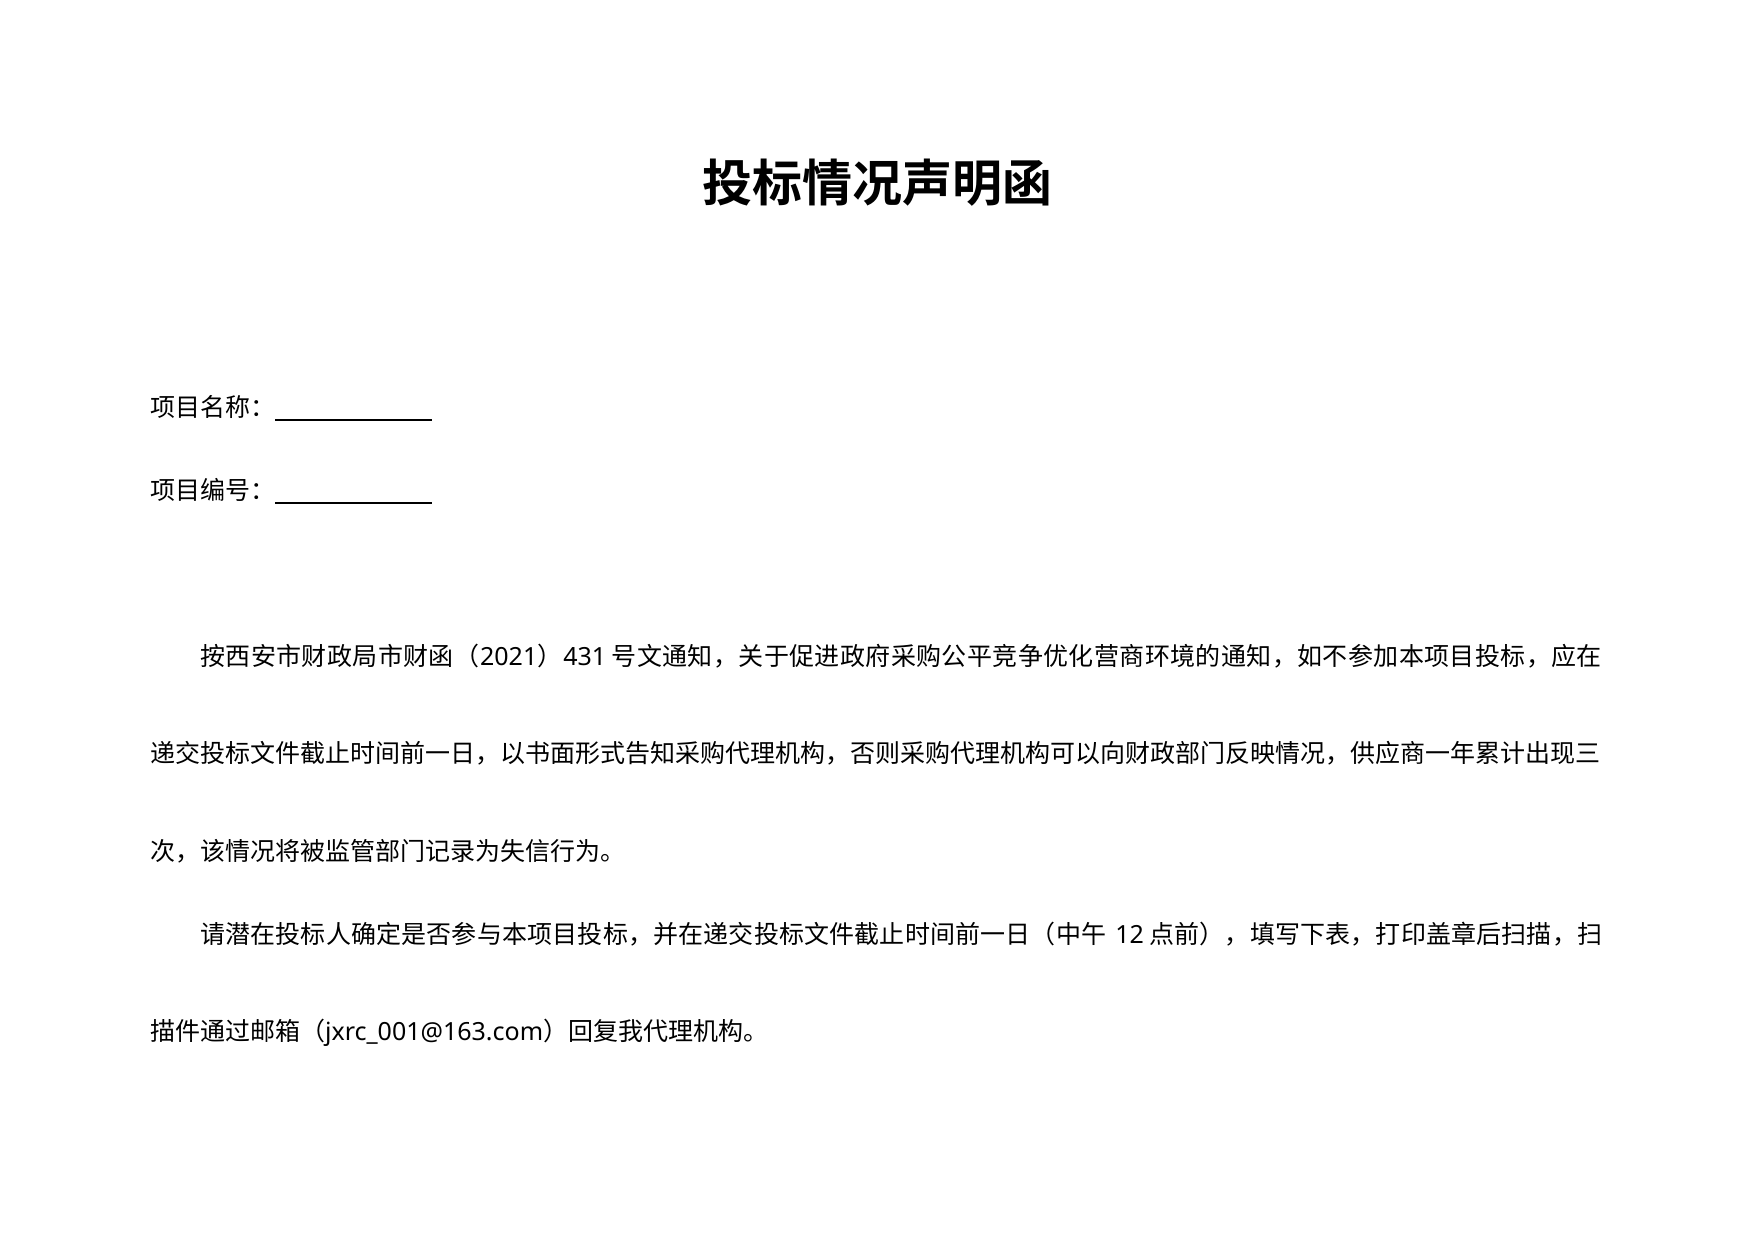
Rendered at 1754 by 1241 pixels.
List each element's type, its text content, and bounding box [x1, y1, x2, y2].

text 按西安市财政局市财函（2021）431号文通知，关于促进政府采购公平竞争优化营商环境的通知，如不参加本项目投标，应在递交投标文件截止时间前一日，以书面形式告知采购代理机构，否则采购代理机构可以向财政部门反映情况，供应商一年累计出现三次，该情况将被监管部门记录为失信行为。 [150, 622, 1604, 882]
text 项目编号： [150, 456, 1604, 521]
text 请潜在投标人确定是否参与本项目投标，并在递交投标文件截止时间前一日（中午12点前），填写下表，打印盖章后扫描，扫描件通过邮箱（jxrc_001@163.com）回复我代理机构。 [150, 900, 1604, 1062]
text 投标情况声明函 [150, 131, 1604, 228]
text 项目名称： [150, 373, 1604, 438]
